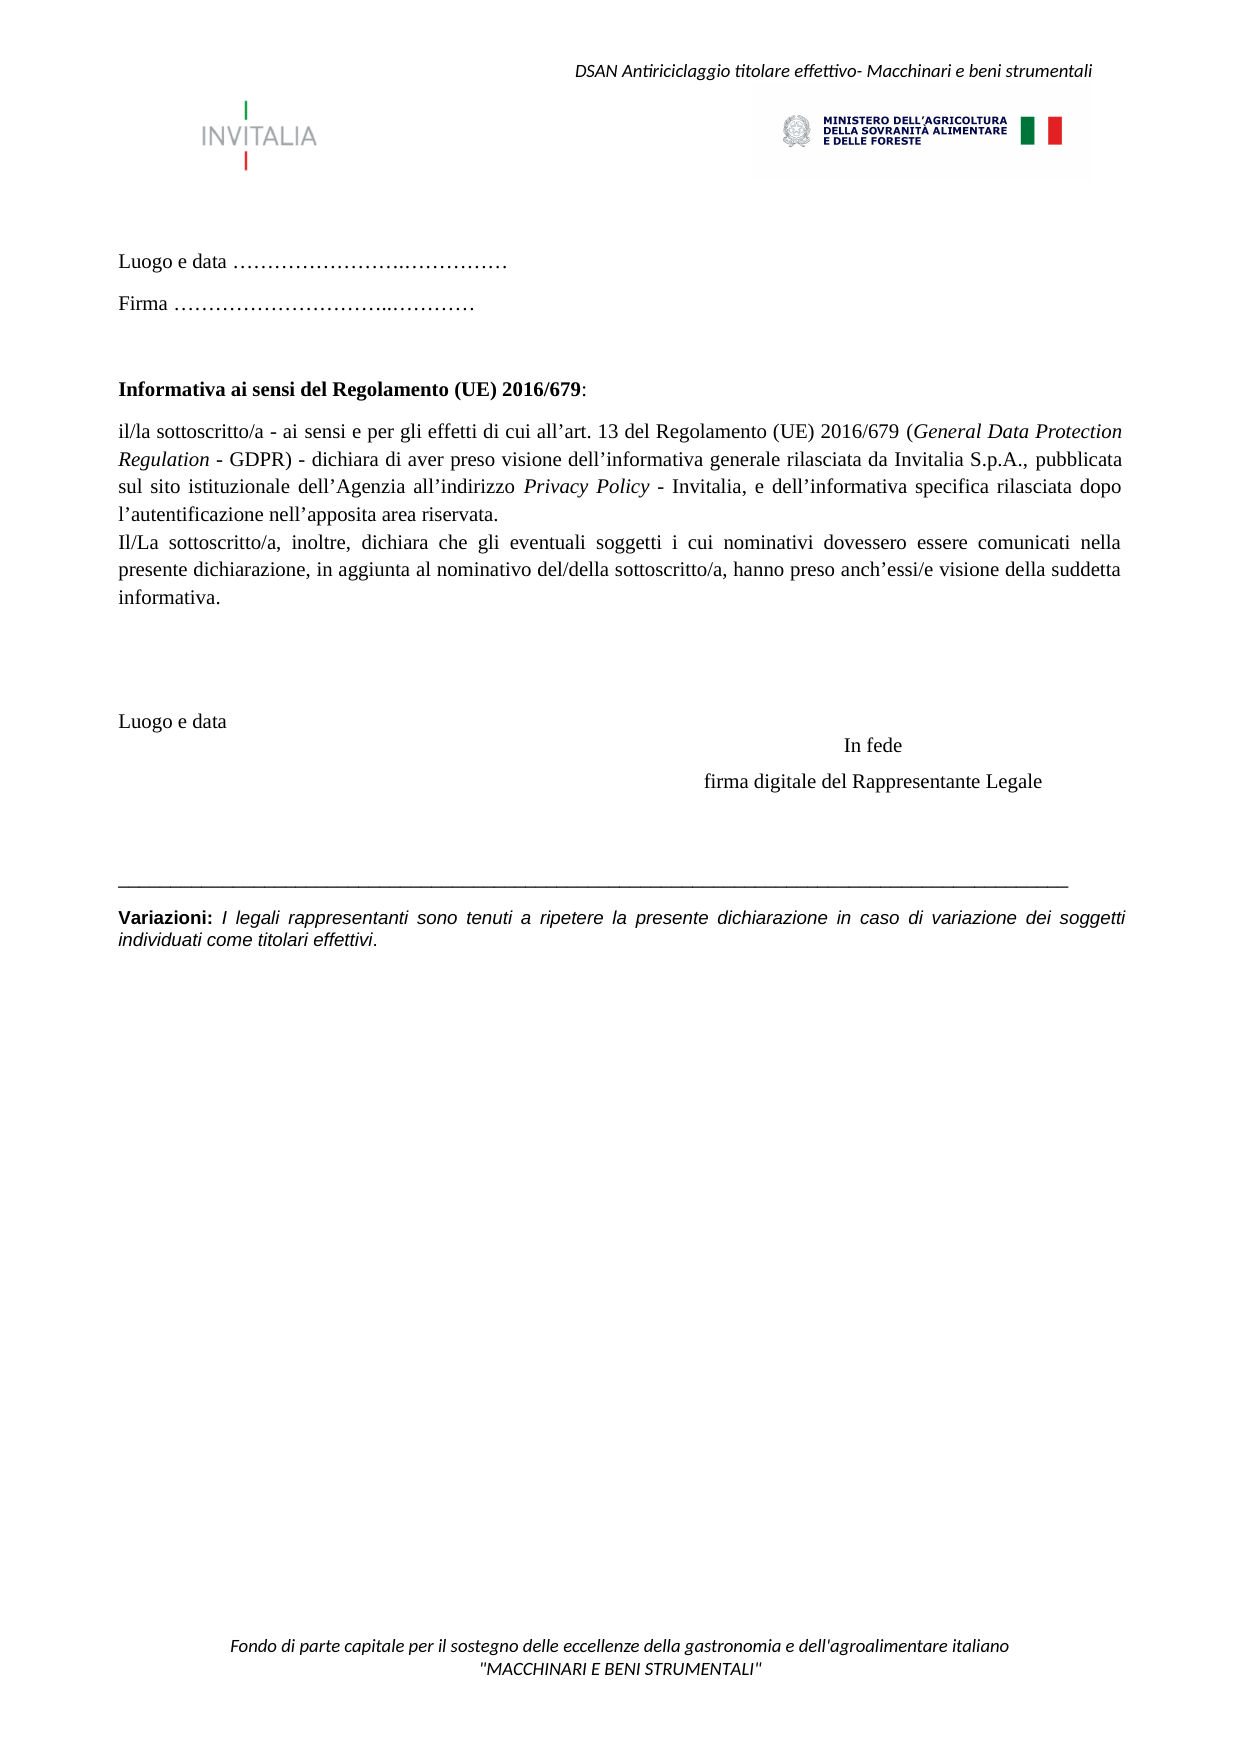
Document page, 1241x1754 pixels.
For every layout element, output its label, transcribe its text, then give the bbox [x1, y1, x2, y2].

text Informativa ai sensi del Regolamento (UE) 2016/679: [118, 377, 1122, 401]
text Firma …………………………..………… [118, 291, 1122, 315]
text Il/La sottoscritto/a, inoltre, dichiara che gli eventuali soggetti i cui nominativi dovessero essere comunicati nella presente dichiarazione, in aggiunta al nominativo del/della sottoscritto/a, hanno preso anch’essi/e visione della suddetta informativa. [118, 529, 1122, 609]
text il/la sottoscritto/a - ai sensi e per gli effetti di cui all’art. 13 del Regolamento (UE) 2016/679 (General Data Protection Regulation - GDPR) - dichiara di aver preso visione dell’informativa generale rilasciata da Invitalia S.p.A., pubblicata sul sito istituzionale dell’Agenzia all’indirizzo Privacy Policy - Invitalia, e dell’informativa specifica rilasciata dopo l’autentificazione nell’apposita area riservata. [118, 419, 1122, 526]
text firma digitale del Rappresentante Legale [620, 769, 1126, 793]
picture [750, 82, 1093, 181]
picture [156, 87, 349, 181]
text Luogo e data [118, 708, 1122, 733]
text In fede [620, 733, 1126, 757]
text ___________________________________________________________________________________________ [118, 867, 1122, 889]
text Luogo e data …………………….…………… [118, 249, 1122, 273]
text Variazioni: I legali rappresentanti sono tenuti a ripetere la presente dichiarazione in caso di variazione dei soggetti individuati come titolari effettivi. [118, 907, 1126, 950]
